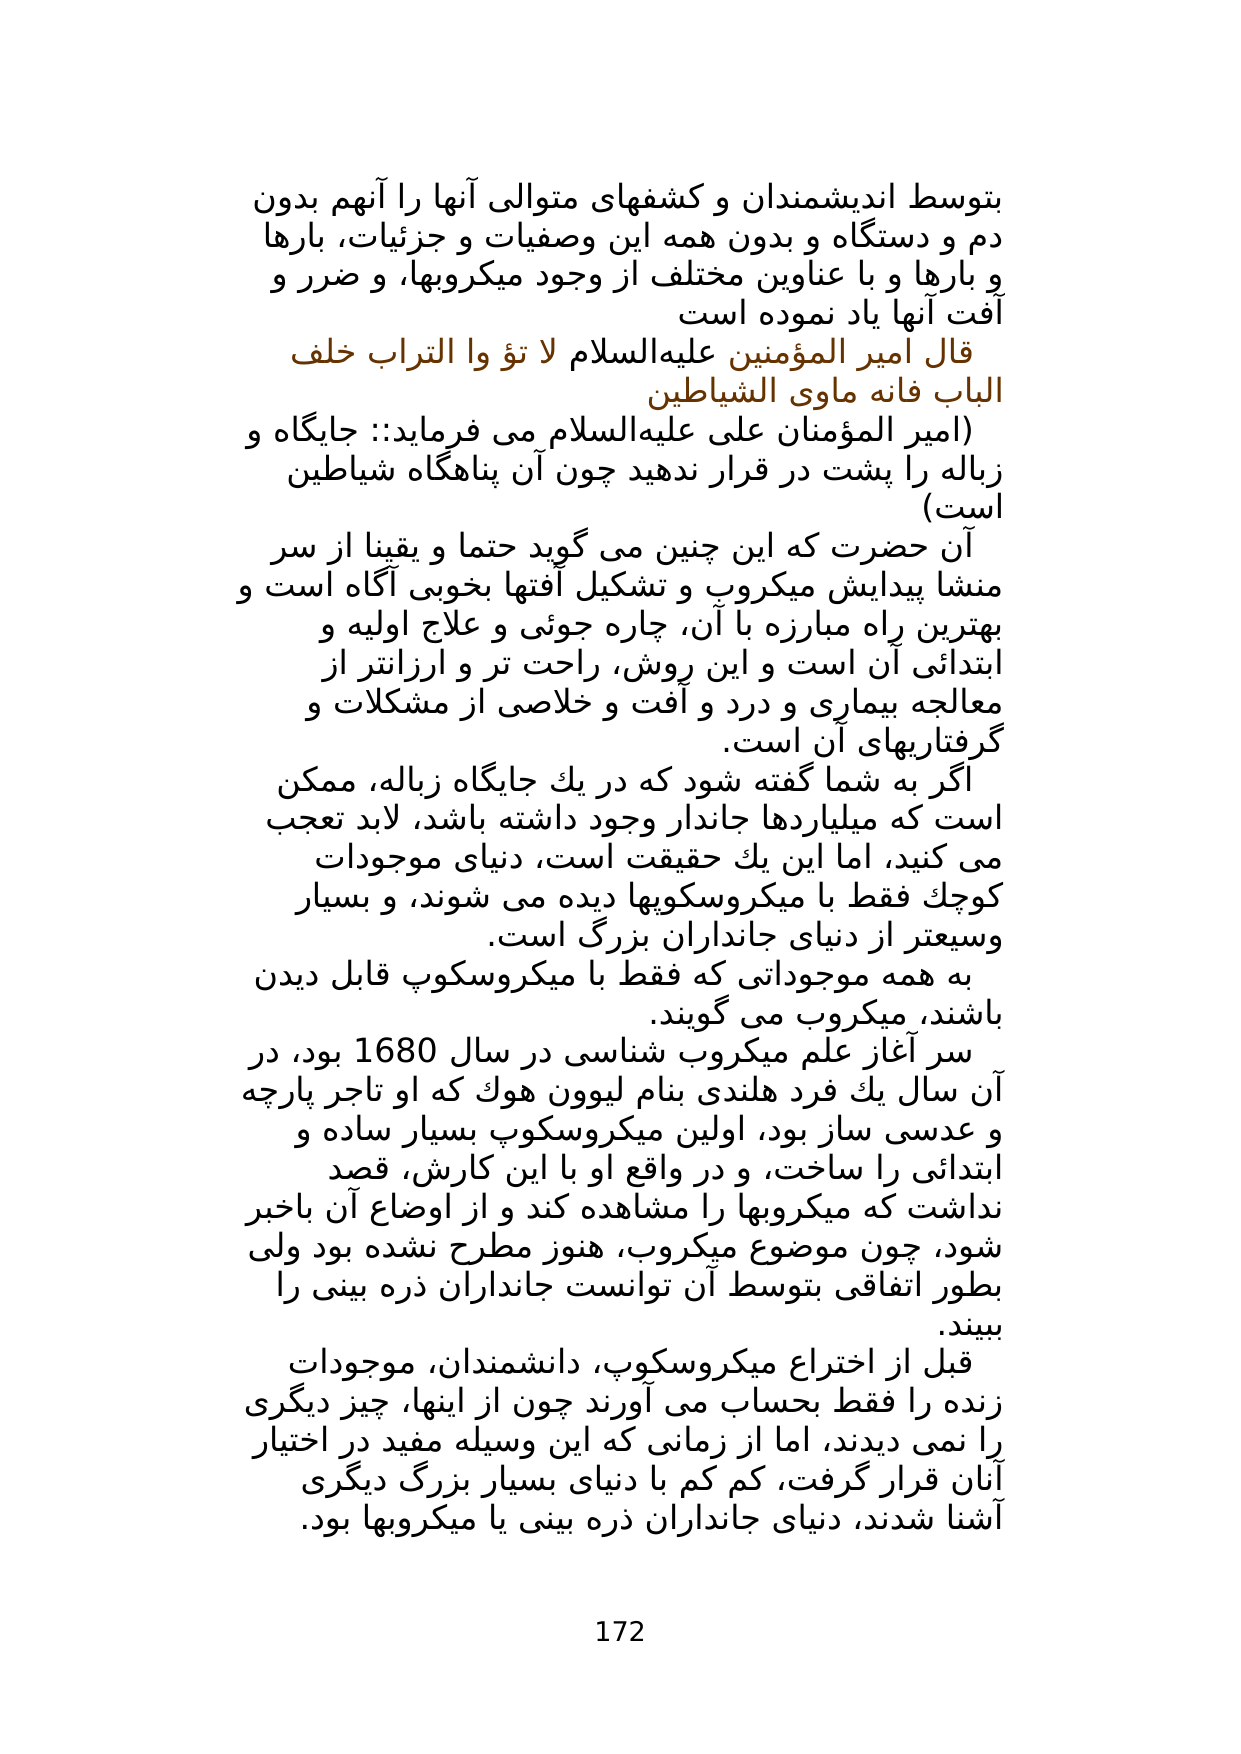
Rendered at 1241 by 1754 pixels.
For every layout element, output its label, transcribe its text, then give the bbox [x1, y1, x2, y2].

text سر آغاز علم ميكروب شناسى در سال 1680 بود، در آن سال يك فرد هلندى بنام ليوون هوك كه او تاجر پارچه و عدسى ساز بود، اولين ميكروسكوپ بسيار ساده و ابتدائى را ساخت، و در واقع او با اين كارش، قصد نداشت كه ميكروبها را مشاهده كند و از اوضاع آن باخبر شود، چون موضوع ميكروب، هنوز مطرح نشده بود ولى بطور اتفاقى بتوسط آن توانست جانداران ذره بينى را ببيند. [236, 1032, 1004, 1343]
text آن حضرت كه اين چنين مى گويد حتما و يقينا از سر منشا پيدايش ميكروب و تشكيل آفتها بخوبى آگاه است و بهترين راه مبارزه با آن، چاره جوئى و علاج اوليه و ابتدائى آن است و اين روش، راحت تر و ارزانتر از معالجه بيمارى و درد و آفت و خلاصى از مشكلات و گرفتاريهاى آن است. [236, 527, 1004, 760]
text به همه موجوداتى كه فقط با ميكروسكوپ قابل ديدن باشند، ميكروب مى گويند. [236, 954, 1004, 1032]
text قال امير المؤمنين عليه‌السلام لا تؤ وا التراب خلف الباب فانه ماوى الشياطين [236, 333, 1004, 410]
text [236, 177, 1004, 333]
text (امير المؤمنان على عليه‌السلام مى فرمايد:: جايگاه و زباله را پشت در قرار ندهيد چون آن پناهگاه شياطين است) [236, 410, 1004, 527]
text قبل از اختراع ميكروسكوپ، دانشمندان، موجودات زنده را فقط بحساب مى آورند چون از اينها، چيز ديگرى را نمى ديدند، اما از زمانى كه اين وسيله مفيد در اختيار آنان قرار گرفت، كم كم با دنياى بسيار بزرگ ديگرى آشنا شدند، دنياى جانداران ذره بينى يا ميكروبها بود. [236, 1343, 1004, 1537]
text اگر به شما گفته شود كه در يك جايگاه زباله، ممكن است كه ميلياردها جاندار وجود داشته باشد، لابد تعجب مى كنيد، اما اين يك حقيقت است، دنياى موجودات كوچك فقط با ميكروسكوپها ديده مى شوند، و بسيار وسيعتر از دنياى جانداران بزرگ است. [236, 760, 1004, 954]
